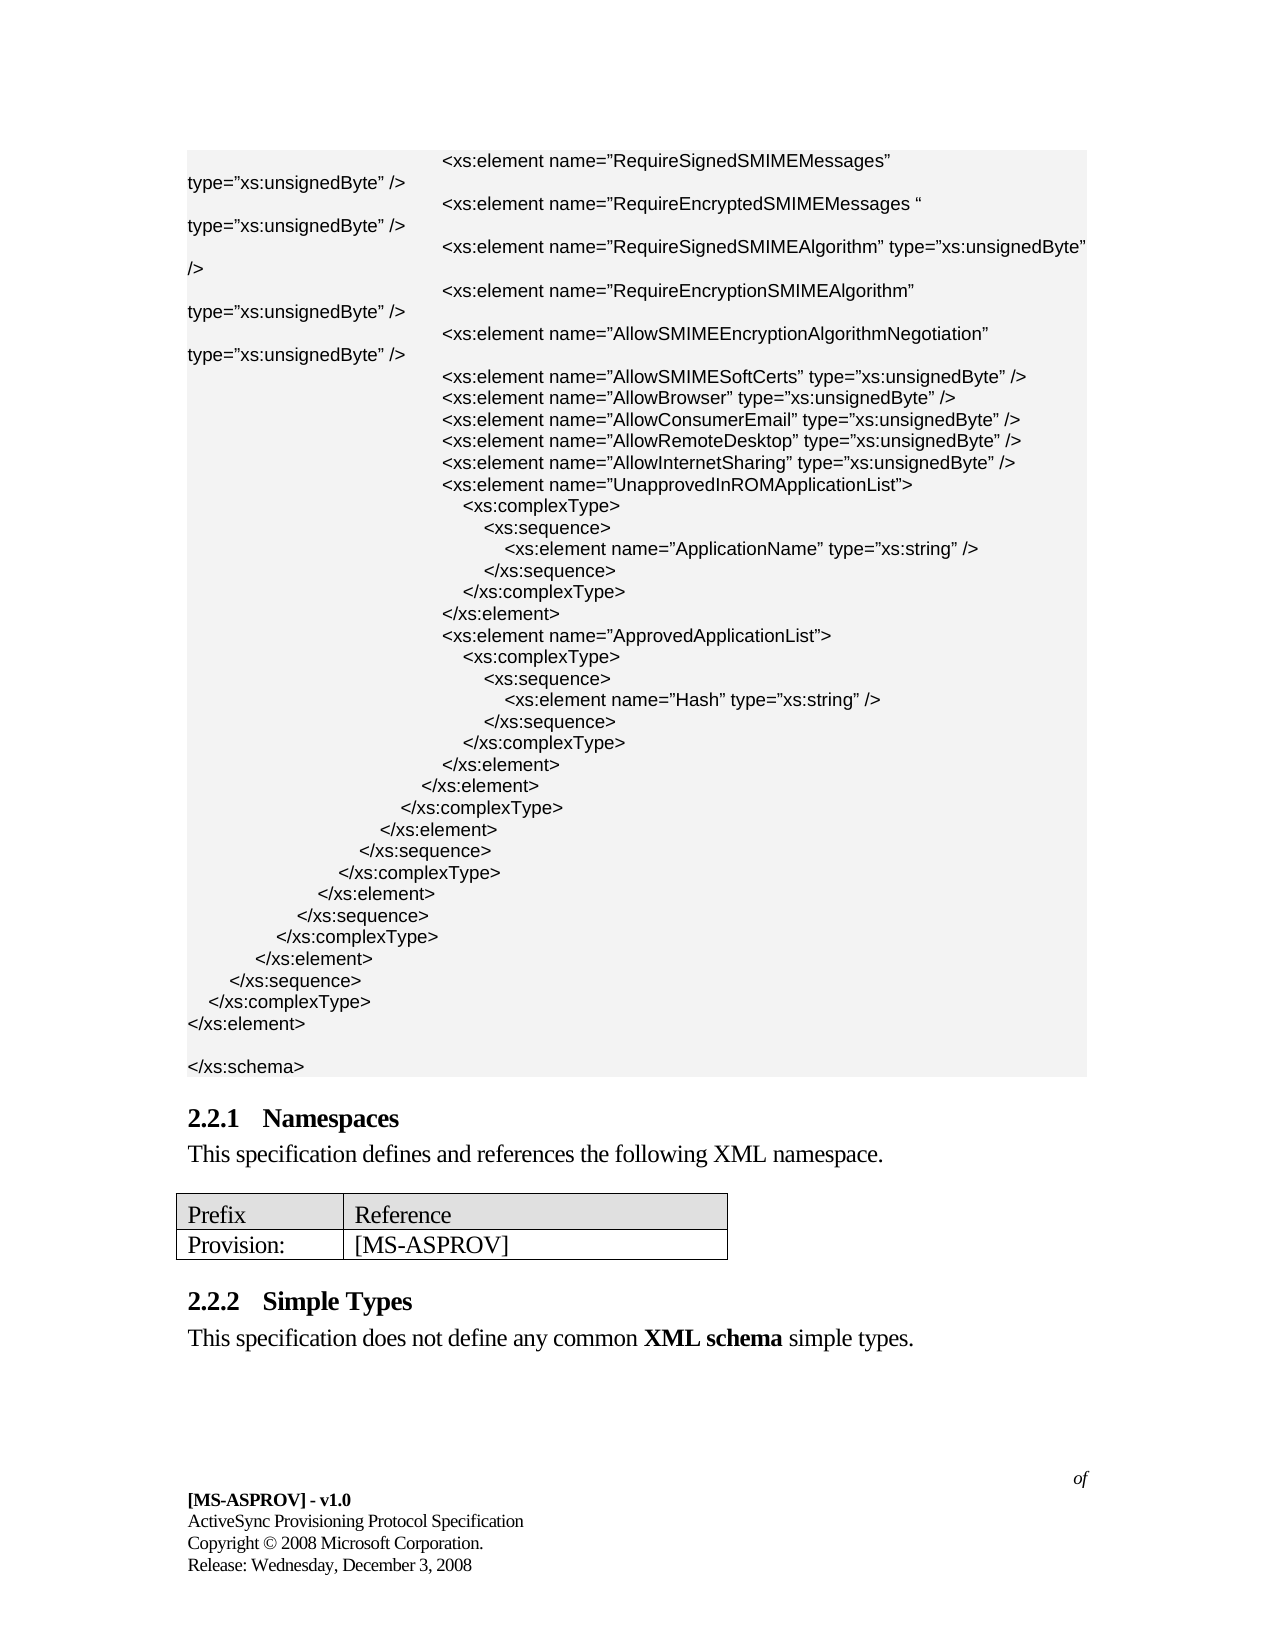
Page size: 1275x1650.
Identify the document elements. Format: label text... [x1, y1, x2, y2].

text </xs:complexType> [187, 581, 1087, 603]
text <xs:element name=”RequireEncryptedSMIMEMessages “ type=”xs:unsignedByte” /> [187, 193, 1087, 236]
text <xs:element name=”ApplicationName” type=”xs:string” /> [187, 538, 1087, 560]
text <xs:element name=”AllowBrowser” type=”xs:unsignedByte” /> [187, 387, 1087, 409]
text <xs:element name=”RequireSignedSMIMEMessages” type=”xs:unsignedByte” /> [187, 150, 1087, 193]
text <xs:element name=”AllowInternetSharing” type=”xs:unsignedByte” /> [187, 452, 1087, 473]
text <xs:element name=”UnapprovedInROMApplicationList”> [187, 473, 1087, 495]
text </xs:sequence> [187, 840, 1087, 862]
text <xs:element name=”RequireSignedSMIMEAlgorithm” type=”xs:unsignedByte” /> [187, 236, 1087, 279]
text </xs:complexType> [187, 926, 1087, 948]
text </xs:element> [187, 754, 1087, 775]
text <xs:element name=”Hash” type=”xs:string” /> [187, 689, 1087, 711]
text This specification does not define any common XML schema simple types. [187, 1323, 1087, 1351]
subtitle Simple Types [187, 1285, 1087, 1316]
text <xs:element name=”RequireEncryptionSMIMEAlgorithm” type=”xs:unsignedByte” /> [187, 279, 1087, 322]
table_header Reference [344, 1194, 727, 1229]
text <xs:element name=”AllowConsumerEmail” type=”xs:unsignedByte” /> [187, 409, 1087, 430]
text </xs:sequence> [187, 905, 1087, 926]
text </xs:sequence> [187, 969, 1087, 991]
text <xs:element name=”AllowSMIMESoftCerts” type=”xs:unsignedByte” /> [187, 366, 1087, 387]
text <xs:complexType> [187, 646, 1087, 667]
text <xs:complexType> [187, 495, 1087, 517]
text </xs:element> [187, 1012, 1087, 1034]
text <xs:sequence> [187, 517, 1087, 538]
text </xs:element> [187, 948, 1087, 969]
text This specification defines and references the following XML namespace. [187, 1139, 1087, 1168]
table_cell Provision: [177, 1230, 343, 1259]
text <xs:element name=”AllowRemoteDesktop” type=”xs:unsignedByte” /> [187, 430, 1087, 452]
text <xs:sequence> [187, 667, 1087, 689]
table_cell [MS-ASPROV] [344, 1230, 727, 1259]
table_header Prefix [177, 1194, 343, 1229]
text </xs:sequence> [187, 711, 1087, 732]
text <xs:element name=”AllowSMIMEEncryptionAlgorithmNegotiation” type=”xs:unsignedByte” /> [187, 322, 1087, 366]
text </xs:schema> [187, 1056, 1087, 1077]
text </xs:complexType> [187, 797, 1087, 818]
text </xs:element> [187, 775, 1087, 797]
subtitle Namespaces [187, 1102, 1087, 1133]
text </xs:complexType> [187, 991, 1087, 1012]
text <xs:element name=”ApprovedApplicationList”> [187, 624, 1087, 646]
text </xs:complexType> [187, 732, 1087, 754]
text </xs:element> [187, 883, 1087, 905]
text </xs:element> [187, 818, 1087, 840]
text </xs:sequence> [187, 560, 1087, 581]
text </xs:element> [187, 603, 1087, 624]
text </xs:complexType> [187, 862, 1087, 883]
